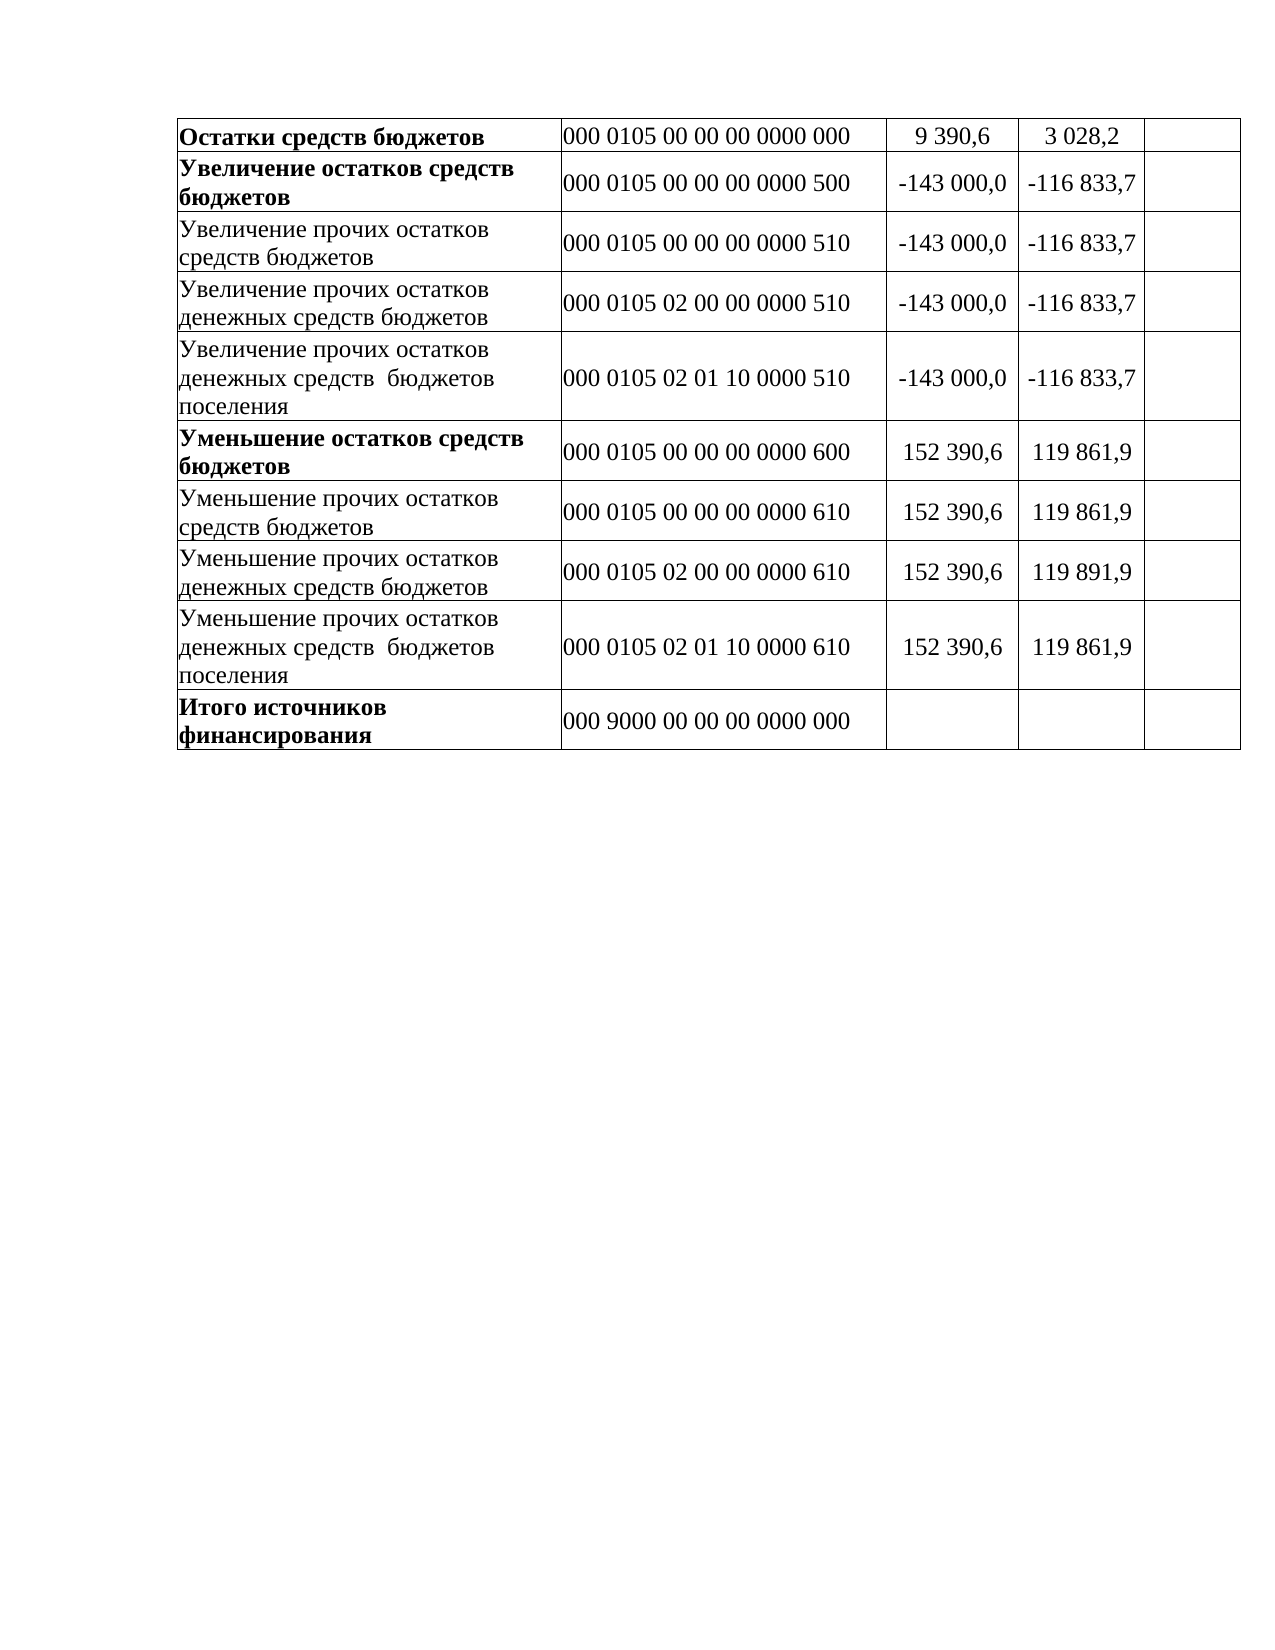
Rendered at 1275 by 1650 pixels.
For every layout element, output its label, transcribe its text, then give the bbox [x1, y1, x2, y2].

table_cell [1145, 421, 1240, 480]
table_cell 119 891,9 [1019, 541, 1144, 600]
table_cell 000 0105 02 00 00 0000 510 [562, 272, 886, 331]
table_cell 000 0105 00 00 00 0000 510 [562, 212, 886, 271]
table_cell [1145, 481, 1240, 540]
table_cell 000 0105 02 01 10 0000 610 [562, 601, 886, 689]
table_cell 000 0105 00 00 00 0000 000 [562, 119, 886, 151]
table_cell [1145, 212, 1240, 271]
table_cell 000 0105 00 00 00 0000 610 [562, 481, 886, 540]
table_cell [1145, 119, 1240, 151]
table_cell Увеличение остатков средств бюджетов [178, 152, 561, 211]
table_cell 152 390,6 [887, 601, 1018, 689]
table_cell 152 390,6 [887, 421, 1018, 480]
table_cell 000 9000 00 00 00 0000 000 [562, 690, 886, 749]
table_cell [1145, 690, 1240, 749]
table_cell Увеличение прочих остатков денежных средств бюджетов поселения [178, 332, 561, 420]
table_cell 119 861,9 [1019, 421, 1144, 480]
table_cell 000 0105 00 00 00 0000 500 [562, 152, 886, 211]
table_cell [1145, 152, 1240, 211]
table_cell Итого источников финансирования [178, 690, 561, 749]
table_cell -116 833,7 [1019, 152, 1144, 211]
table_cell [887, 690, 1018, 749]
table_cell Увеличение прочих остатков средств бюджетов [178, 212, 561, 271]
table_cell [1145, 332, 1240, 420]
table_cell [1145, 272, 1240, 331]
table_cell Уменьшение прочих остатков средств бюджетов [178, 481, 561, 540]
table_cell 000 0105 00 00 00 0000 600 [562, 421, 886, 480]
table_cell 152 390,6 [887, 541, 1018, 600]
table_cell 000 0105 02 01 10 0000 510 [562, 332, 886, 420]
table_cell -143 000,0 [887, 272, 1018, 331]
table_cell [1019, 690, 1144, 749]
table_cell [1145, 541, 1240, 600]
table_cell Уменьшение остатков средств бюджетов [178, 421, 561, 480]
table_cell -116 833,7 [1019, 212, 1144, 271]
table_cell 9 390,6 [887, 119, 1018, 151]
table_cell Уменьшение прочих остатков денежных средств бюджетов [178, 541, 561, 600]
table_cell Остатки средств бюджетов [178, 119, 561, 151]
table_cell 119 861,9 [1019, 481, 1144, 540]
table_cell 152 390,6 [887, 481, 1018, 540]
table_cell -143 000,0 [887, 332, 1018, 420]
table_cell [1145, 601, 1240, 689]
table_cell 3 028,2 [1019, 119, 1144, 151]
table_cell -116 833,7 [1019, 332, 1144, 420]
table_cell Увеличение прочих остатков денежных средств бюджетов [178, 272, 561, 331]
table_cell -143 000,0 [887, 212, 1018, 271]
table_cell -116 833,7 [1019, 272, 1144, 331]
table_cell Уменьшение прочих остатков денежных средств бюджетов поселения [178, 601, 561, 689]
table_cell 000 0105 02 00 00 0000 610 [562, 541, 886, 600]
table_cell -143 000,0 [887, 152, 1018, 211]
table_cell 119 861,9 [1019, 601, 1144, 689]
